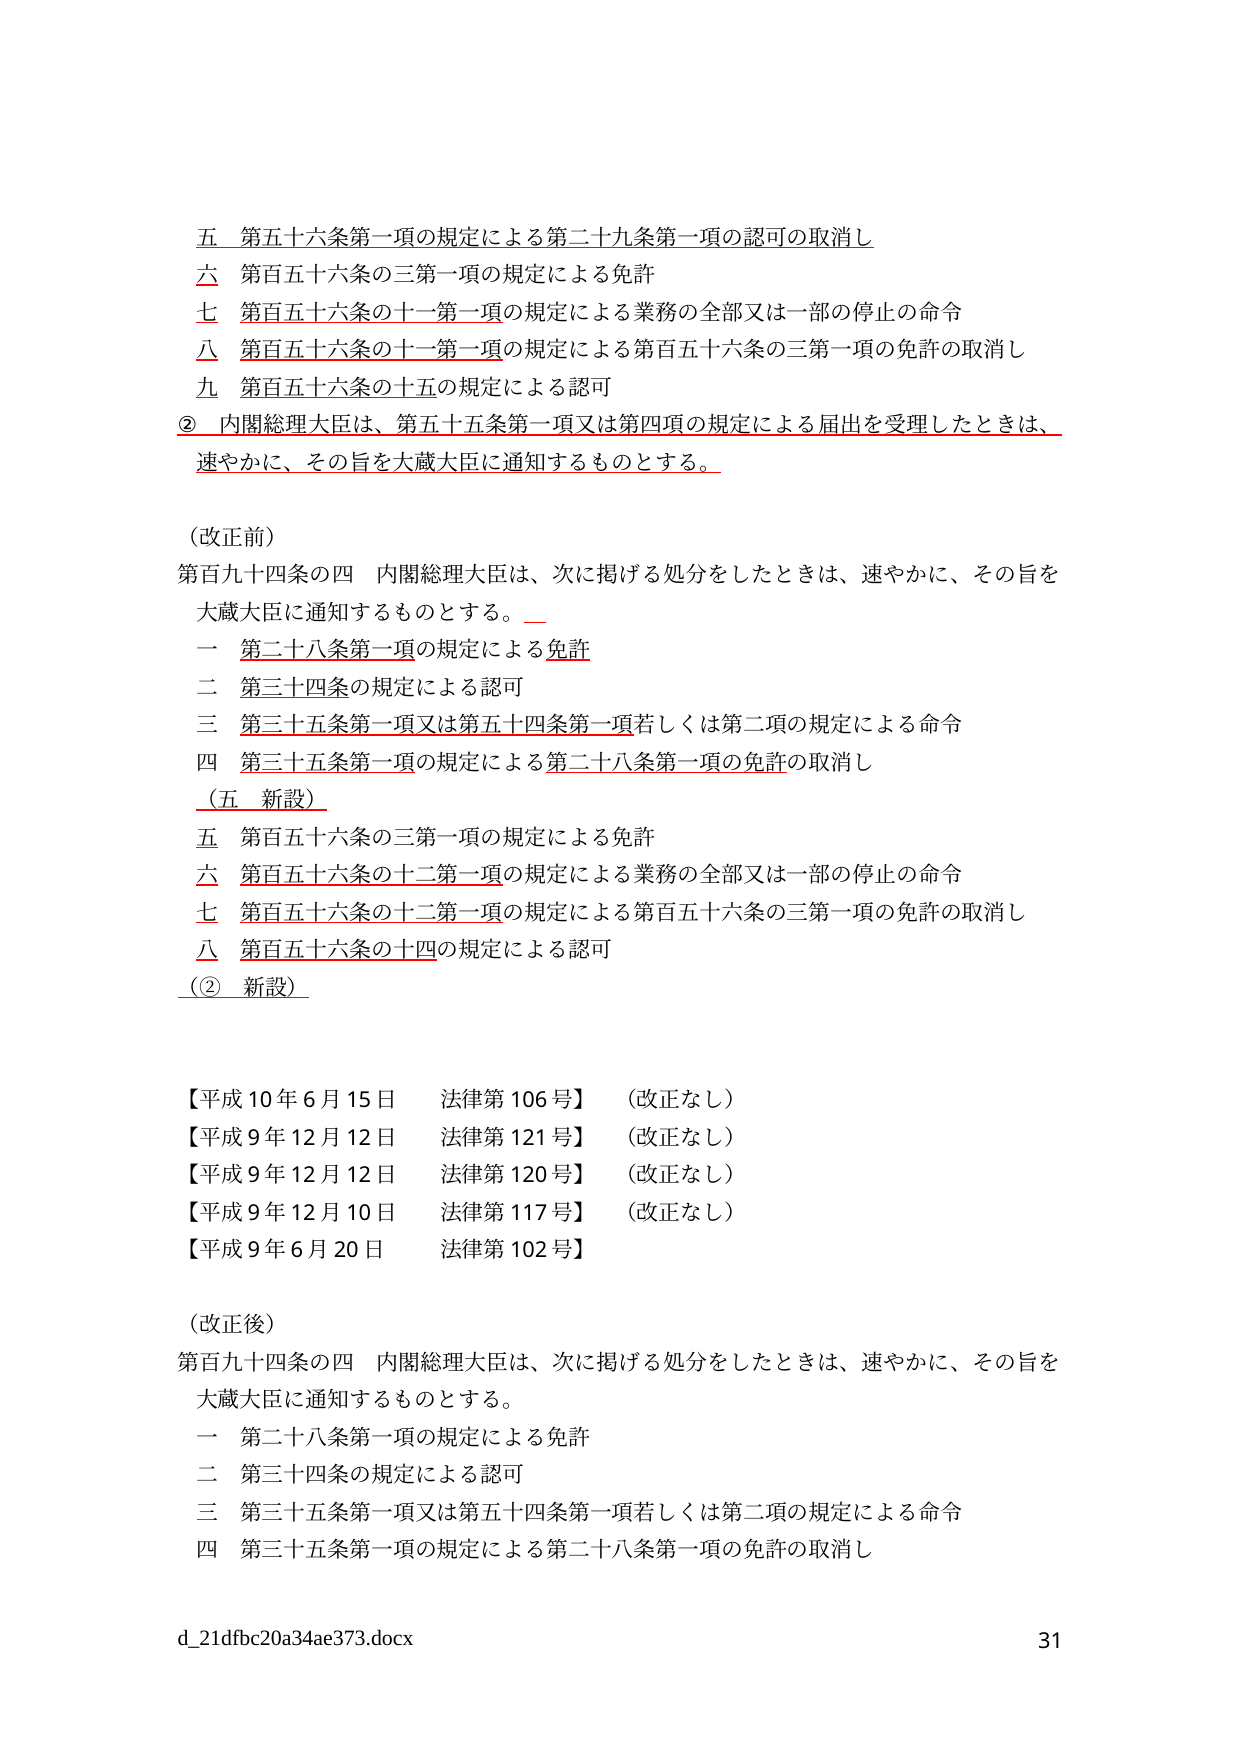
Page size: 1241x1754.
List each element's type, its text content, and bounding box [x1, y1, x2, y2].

text 二 第三十四条の規定による認可 [196, 1454, 1063, 1492]
text 【平成10年6月15日 法律第106号】 （改正なし） [177, 1079, 1063, 1117]
text 三 第三十五条第一項又は第五十四条第一項若しくは第二項の規定による命令 [196, 704, 1063, 742]
text 四 第三十五条第一項の規定による第二十八条第一項の免許の取消し [196, 1529, 1063, 1567]
text 五 第五十六条第一項の規定による第二十九条第一項の認可の取消し [196, 217, 1063, 254]
text 六 第百五十六条の三第一項の規定による免許 [196, 254, 1063, 292]
text 七 第百五十六条の十一第一項の規定による業務の全部又は一部の停止の命令 [196, 292, 1063, 329]
text 四 第三十五条第一項の規定による第二十八条第一項の免許の取消し [196, 742, 1063, 779]
text 一 第二十八条第一項の規定による免許 [196, 629, 1063, 667]
text 二 第三十四条の規定による認可 [196, 667, 1063, 704]
text （五 新設） [196, 779, 1063, 817]
text 【平成9年6月20日 法律第102号】 [177, 1229, 1063, 1267]
text 第百九十四条の四 内閣総理大臣は、次に掲げる処分をしたときは、速やかに、その旨を大蔵大臣に通知するものとする。 [177, 554, 1063, 629]
text 六 第百五十六条の十二第一項の規定による業務の全部又は一部の停止の命令 [196, 854, 1063, 892]
text （改正前） [177, 517, 1063, 554]
text 【平成9年12月12日 法律第120号】 （改正なし） [177, 1154, 1063, 1192]
text 三 第三十五条第一項又は第五十四条第一項若しくは第二項の規定による命令 [196, 1492, 1063, 1529]
text 八 第百五十六条の十四の規定による認可 [196, 929, 1063, 967]
text 【平成9年12月10日 法律第117号】 （改正なし） [177, 1192, 1063, 1229]
text 七 第百五十六条の十二第一項の規定による第百五十六条の三第一項の免許の取消し [196, 892, 1063, 929]
text 【平成9年12月12日 法律第121号】 （改正なし） [177, 1117, 1063, 1154]
text （② 新設） [177, 967, 1063, 1004]
text ② 内閣総理大臣は、第五十五条第一項又は第四項の規定による届出を受理したときは、速やかに、その旨を大蔵大臣に通知するものとする。 [177, 404, 1063, 479]
text 一 第二十八条第一項の規定による免許 [196, 1417, 1063, 1454]
text （改正後） [177, 1304, 1063, 1342]
text 九 第百五十六条の十五の規定による認可 [196, 367, 1063, 404]
text 第百九十四条の四 内閣総理大臣は、次に掲げる処分をしたときは、速やかに、その旨を大蔵大臣に通知するものとする。 [177, 1342, 1063, 1417]
text 五 第百五十六条の三第一項の規定による免許 [196, 817, 1063, 854]
text 八 第百五十六条の十一第一項の規定による第百五十六条の三第一項の免許の取消し [196, 329, 1063, 367]
